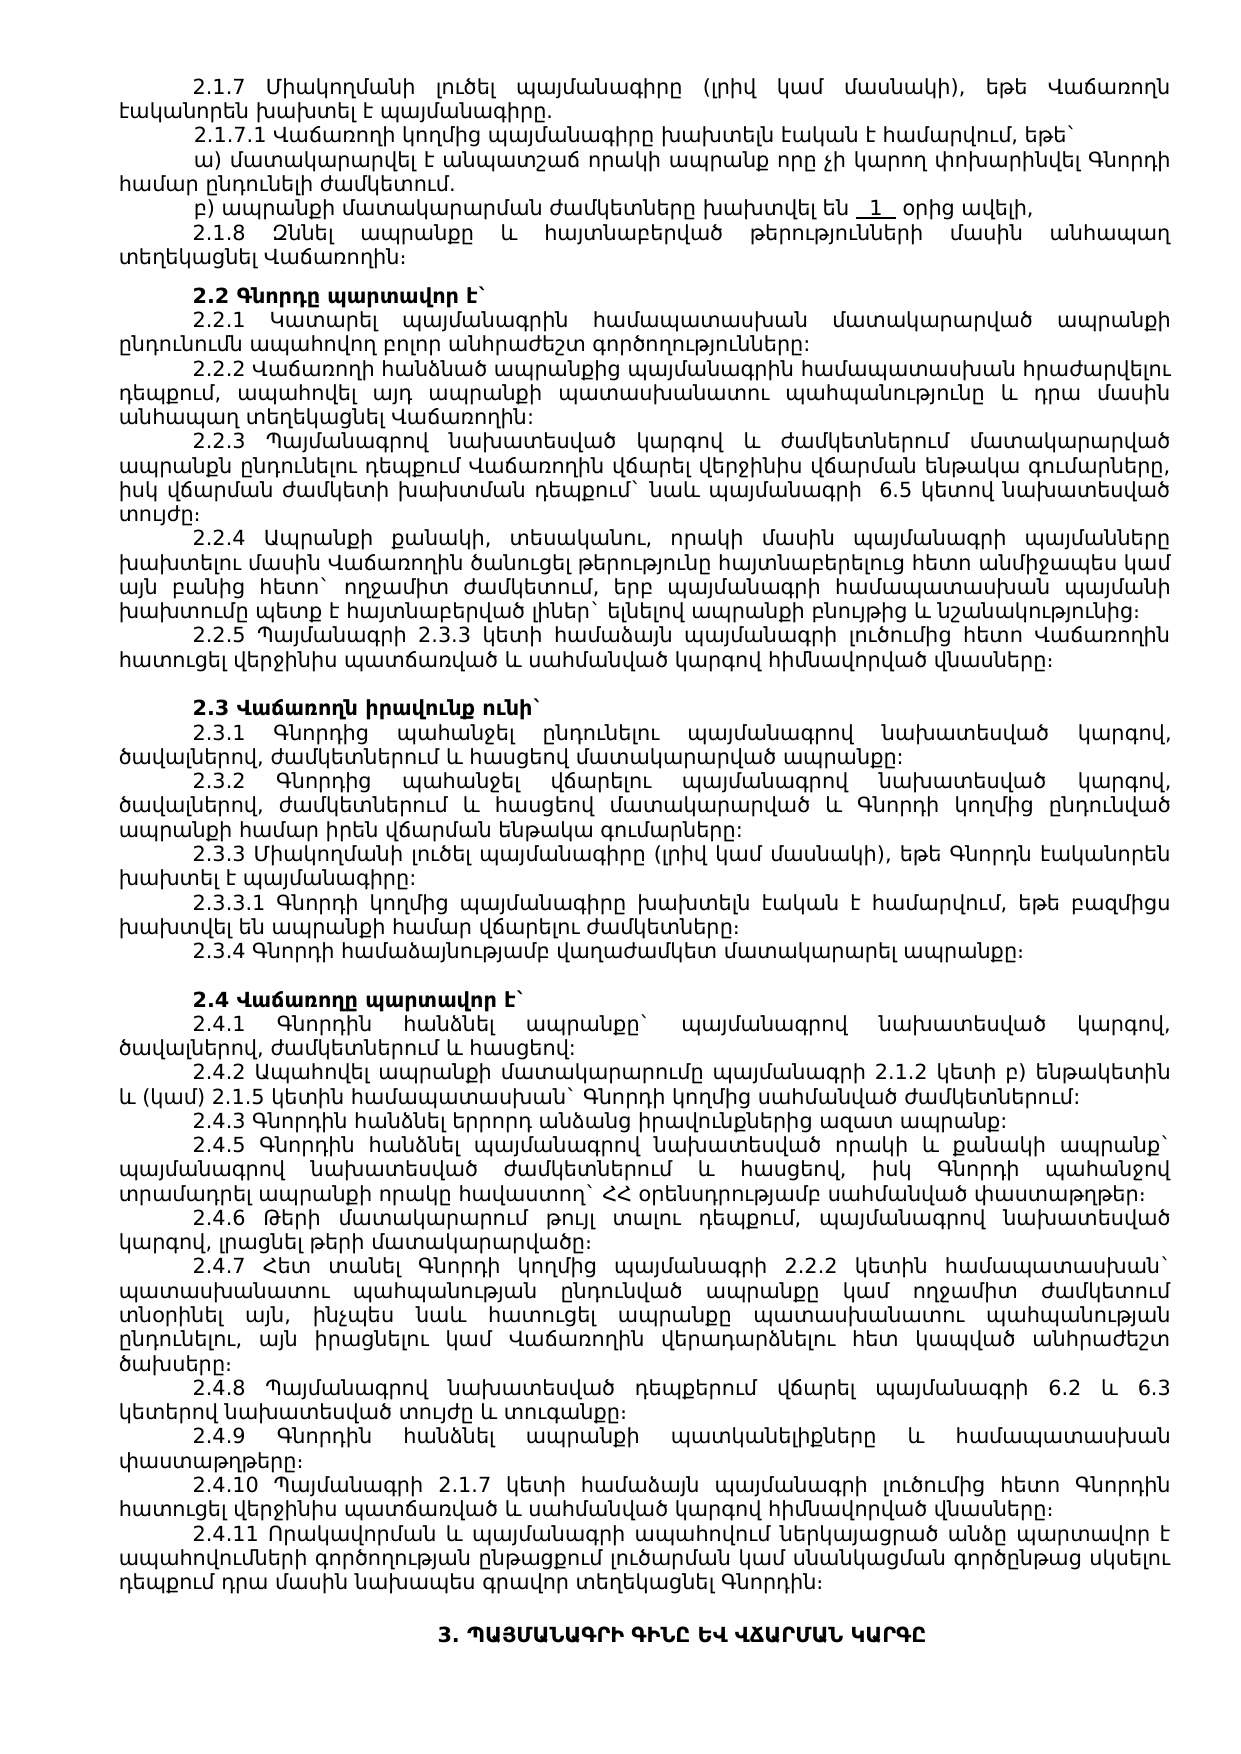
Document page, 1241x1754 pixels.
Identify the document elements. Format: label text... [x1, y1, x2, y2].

text 2.4.1 Գնորդին հանձնել ապրանքը` պայմանագրով նախատեսված կարգով, ծավալներով, ժամկետներում և հասցեով: [118, 1012, 1171, 1060]
text ա) մատակարարվել է անպատշաճ որակի ապրանք որը չի կարող փոխարինվել Գնորդի համար ընդունելի ժամկետում. [118, 148, 1171, 196]
text 2.4.6 Թերի մատակարարում թույլ տալու դեպքում, պայմանագրով նախատեսված կարգով, լրացնել թերի մատակարարվածը։ [118, 1206, 1171, 1254]
text 2.3 Վաճառողն իրավունք ունի` [118, 696, 1171, 721]
text 2.4.3 Գնորդին հանձնել երրորդ անձանց իրավունքներից ազատ ապրանք: [118, 1109, 1171, 1133]
text 2.1.8 Զննել ապրանքը և հայտնաբերված թերությունների մասին անհապաղ տեղեկացնել Վաճառողին։ [118, 221, 1171, 269]
text 2.1.7.1 Վաճառողի կողմից պայմանագիրը խախտելն էական է համարվում, եթե` [118, 123, 1171, 148]
text 2.2.4 Ապրանքի քանակի, տեսականու, որակի մասին պայմանագրի պայմանները խախտելու մասին Վաճառողին ծանուցել թերությունը հայտնաբերելուց հետո անմիջապես կամ այն բանից հետո` ողջամիտ ժամկետում, երբ պայմանագրի համապատասխան պայմանի խախտումը պետք է հայտնաբերված լիներ` ելնելով ապրանքի բնույթից և նշանակությունից։ [118, 526, 1171, 623]
text 2.3.1 Գնորդից պահանջել ընդունելու պայմանագրով նախատեսված կարգով, ծավալներով, ժամկետներում և հասցեով մատակարարված ապրանքը: [118, 721, 1171, 769]
text 2.1.7 Միակողմանի լուծել պայմանագիրը (լրիվ կամ մասնակի), եթե Վաճառողն էականորեն խախտել է պայմանագիրը. [118, 75, 1171, 123]
text 2.2.5 Պայմանագրի 2.3.3 կետի համաձայն պայմանագրի լուծումից հետո Վաճառողին հատուցել վերջինիս պատճառված և սահմանված կարգով հիմնավորված վնասները։ [118, 623, 1171, 672]
text 2.3.3.1 Գնորդի կողմից պայմանագիրը խախտելն էական է համարվում, եթե բազմիցս խախտվել են ապրանքի համար վճարելու ժամկետները։ [118, 891, 1171, 939]
text 2.4 Վաճառողը պարտավոր է` [118, 988, 1171, 1012]
text 2.4.2 Ապահովել ապրանքի մատակարարումը պայմանագրի 2.1.2 կետի բ) ենթակետին և (կամ) 2.1.5 կետին համապատասխան` Գնորդի կողմից սահմանված ժամկետներում: [118, 1060, 1171, 1109]
text 2.3.2 Գնորդից պահանջել վճարելու պայմանագրով նախատեսված կարգով, ծավալներով, ժամկետներում և հասցեով մատակարարված և Գնորդի կողմից ընդունված ապրանքի համար իրեն վճարման ենթակա գումարները: [118, 769, 1171, 842]
text 2.4.8 Պայմանագրով նախատեսված դեպքերում վճարել պայմանագրի 6.2 և 6.3 կետերով նախատեսված տույժը և տուգանքը։ [118, 1376, 1171, 1424]
text 2.2 Գնորդը պարտավոր է` [118, 284, 1171, 308]
text 2.2.2 Վաճառողի հանձնած ապրանքից պայմանագրին համապատասխան հրաժարվելու դեպքում, ապահովել այդ ապրանքի պատասխանատու պահպանությունը և դրա մասին անհապաղ տեղեկացնել Վաճառողին: [118, 357, 1171, 429]
text 2.2.1 Կատարել պայմանագրին համապատասխան մատակարարված ապրանքի ընդունումն ապահովող բոլոր անհրաժեշտ գործողությունները: [118, 308, 1171, 357]
text 2.4.7 Հետ տանել Գնորդի կողմից պայմանագրի 2.2.2 կետին համապատասխան` պատասխանատու պահպանության ընդունված ապրանքը կամ ողջամիտ ժամկետում տնօրինել այն, ինչպես նաև հատուցել ապրանքը պատասխանատու պահպանության ընդունելու, այն իրացնելու կամ Վաճառողին վերադարձնելու հետ կապված անհրաժեշտ ծախսերը։ [118, 1254, 1171, 1376]
text 2.4.11 Որակավորման և պայմանագրի ապահովում ներկայացրած անձը պարտավոր է ապահովումների գործողության ընթացքում լուծարման կամ սնանկացման գործընթաց սկսելու դեպքում դրա մասին նախապես գրավոր տեղեկացնել Գնորդին։ [118, 1522, 1171, 1594]
text 2.3.4 Գնորդի համաձայնությամբ վաղաժամկետ մատակարարել ապրանքը։ [118, 939, 1171, 963]
text 2.4.5 Գնորդին հանձնել պայմանագրով նախատեսված որակի և քանակի ապրանք` պայմանագրով նախատեսված ժամկետներում և հասցեով, իսկ Գնորդի պահանջով տրամադրել ապրանքի որակը հավաստող` ՀՀ օրենսդրությամբ սահմանված փաստաթղթեր։ [118, 1133, 1171, 1206]
text բ) ապրանքի մատակարարման ժամկետները խախտվել են 1 օրից ավելի, [118, 196, 1171, 221]
text 2.4.10 Պայմանագրի 2.1.7 կետի համաձայն պայմանագրի լուծումից հետո Գնորդին հատուցել վերջինիս պատճառված և սահմանված կարգով հիմնավորված վնասները։ [118, 1473, 1171, 1522]
text 3. ՊԱՅՄԱՆԱԳՐԻ ԳԻՆԸ ԵՎ ՎՃԱՐՄԱՆ ԿԱՐԳԸ [118, 1623, 1171, 1648]
text 2.4.9 Գնորդին հանձնել ապրանքի պատկանելիքները և համապատասխան փաստաթղթերը։ [118, 1424, 1171, 1473]
text 2.3.3 Միակողմանի լուծել պայմանագիրը (լրիվ կամ մասնակի), եթե Գնորդն էականորեն խախտել է պայմանագիրը: [118, 842, 1171, 891]
text 2.2.3 Պայմանագրով նախատեսված կարգով և ժամկետներում մատակարարված ապրանքն ընդունելու դեպքում Վաճառողին վճարել վերջինիս վճարման ենթակա գումարները, իսկ վճարման ժամկետի խախտման դեպքում` նաև պայմանագրի 6.5 կետով նախատեսված տույժը։ [118, 429, 1171, 526]
